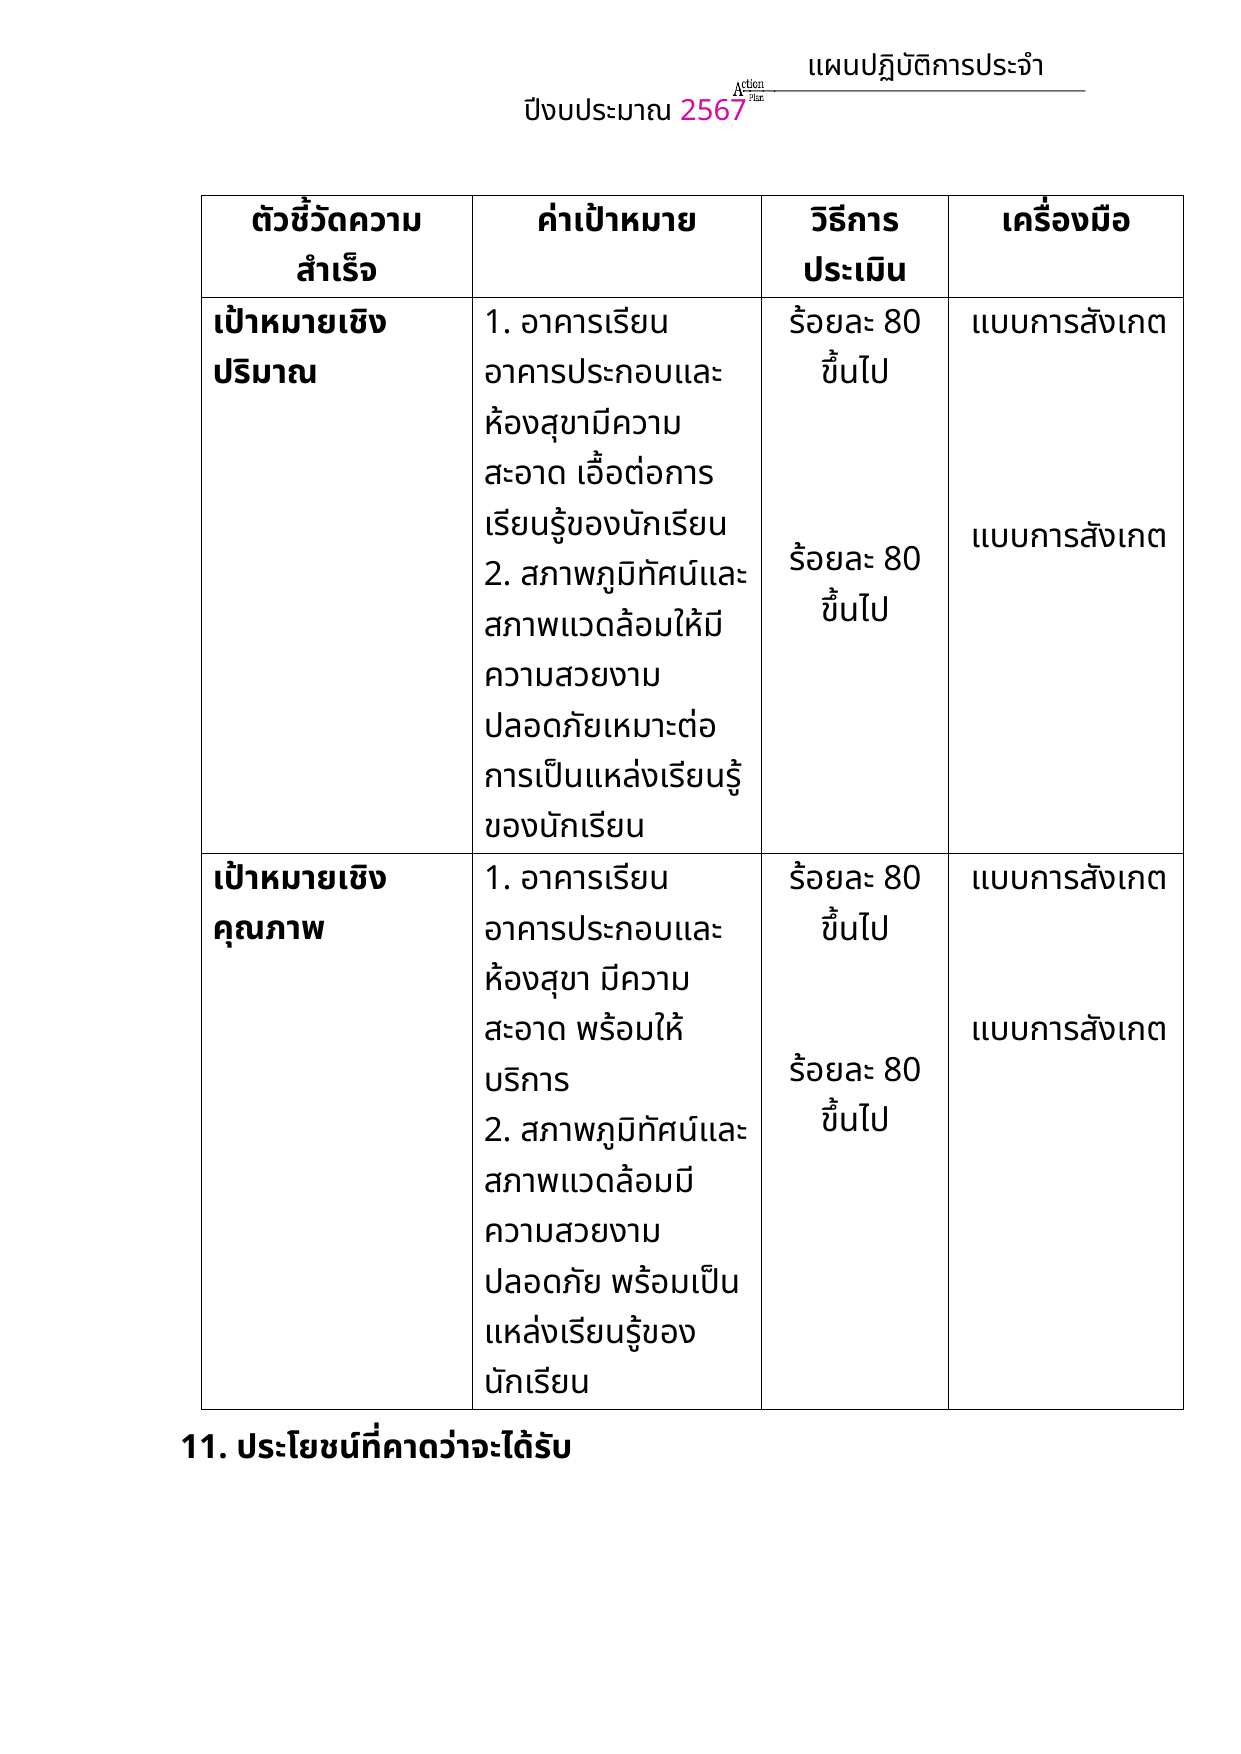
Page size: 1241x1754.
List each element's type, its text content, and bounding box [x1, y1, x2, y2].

table_cell เป้าหมายเชิงปริมาณ [202, 298, 472, 853]
table_cell 1. อาคารเรียน อาคารประกอบและห้องสุขา มีความสะอาด พร้อมให้บริการ 2. สภาพภูมิทัศน์และสภาพแวดล้อมมีความสวยงาม ปลอดภัย พร้อมเป็นแหล่งเรียนรู้ของนักเรียน [473, 854, 761, 1409]
table_cell ร้อยละ 80 ขึ้นไป ร้อยละ 80 ขึ้นไป [762, 854, 948, 1409]
table_cell 1. อาคารเรียน อาคารประกอบและห้องสุขามีความ สะอาด เอื้อต่อการเรียนรู้ของนักเรียน 2. สภาพภูมิทัศน์และสภาพแวดล้อมให้มีความสวยงาม ปลอดภัยเหมาะต่อการเป็นแหล่งเรียนรู้ของนักเรียน [473, 298, 761, 853]
picture [721, 76, 1088, 107]
table_header เครื่องมือ [949, 196, 1183, 297]
table_header ตัวชี้วัดความสำเร็จ [202, 196, 472, 297]
table_header ค่าเป้าหมาย [473, 196, 761, 297]
table_header วิธีการประเมิน [762, 196, 948, 297]
table_cell เป้าหมายเชิงคุณภาพ [202, 854, 472, 1409]
table_cell แบบการสังเกต แบบการสังเกต [949, 854, 1183, 1409]
table_cell ร้อยละ 80 ขึ้นไป ร้อยละ 80 ขึ้นไป [762, 298, 948, 853]
text 11. ประโยชน์ที่คาดว่าจะได้รับ [180, 1422, 1090, 1473]
table_cell แบบการสังเกต แบบการสังเกต [949, 298, 1183, 853]
